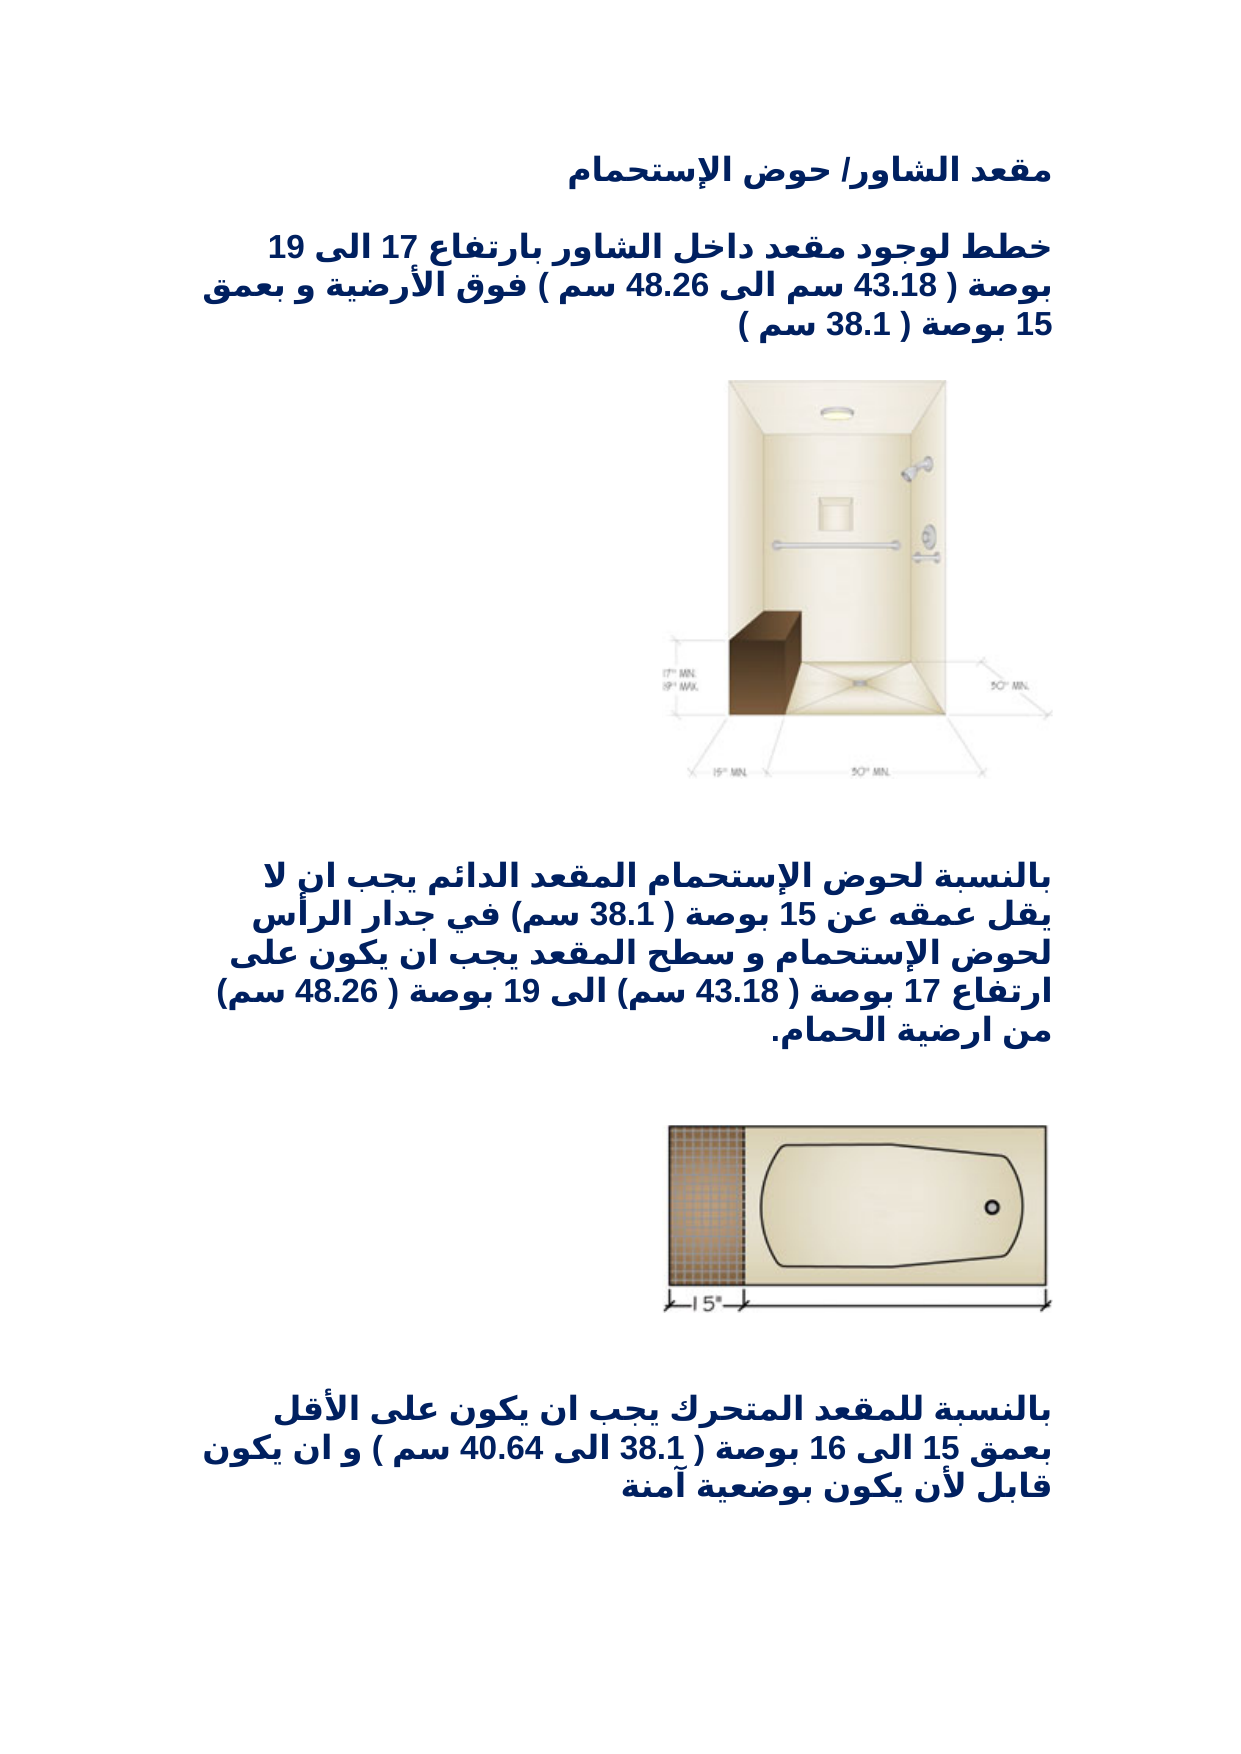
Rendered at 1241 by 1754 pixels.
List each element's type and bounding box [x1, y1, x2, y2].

picture [662, 1125, 1053, 1313]
picture [662, 380, 1053, 779]
text [187, 150, 1053, 1505]
